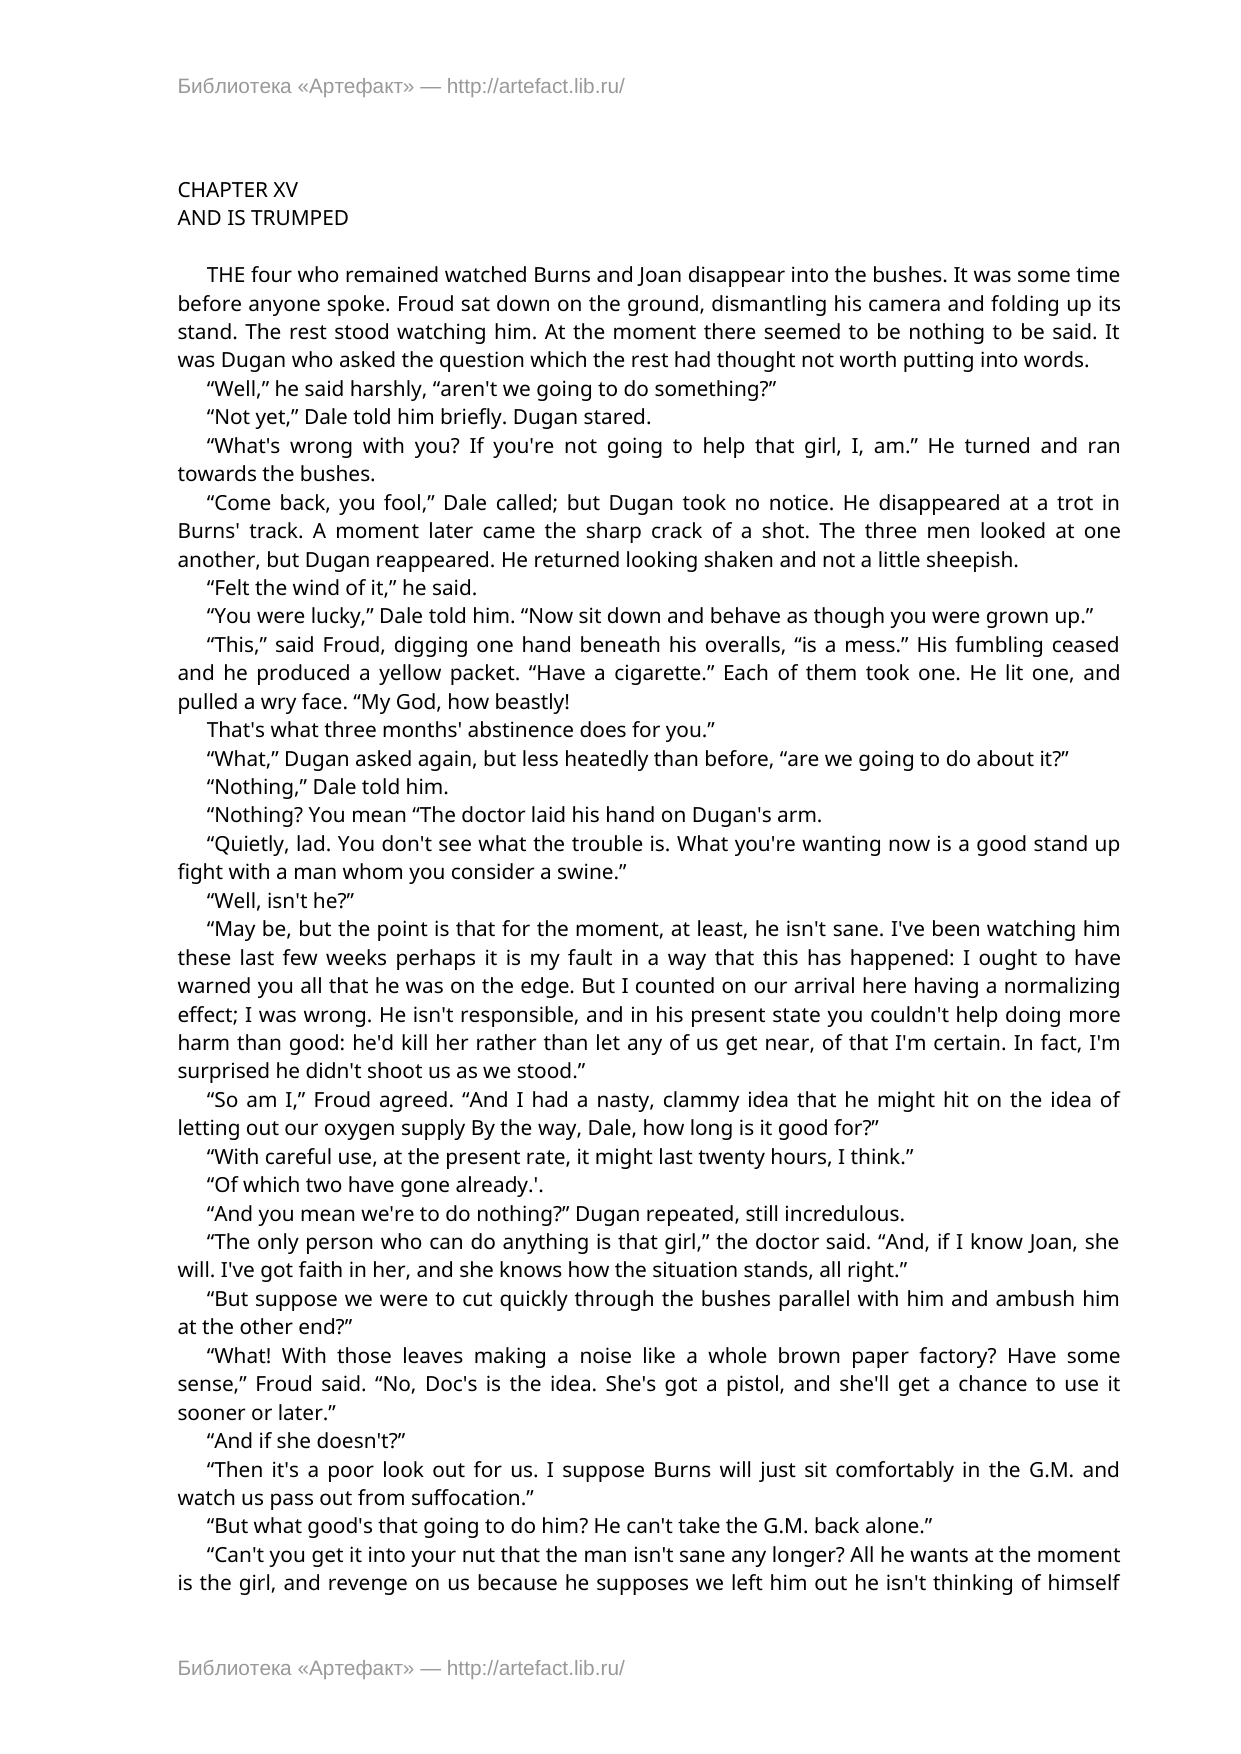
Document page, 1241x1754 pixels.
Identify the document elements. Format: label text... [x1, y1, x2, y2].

text “Come back, you fool,” Dale called; but Dugan took no notice. He disappeared at a trot in Burns' track. A moment later came the sharp crack of a shot. The three men looked at one another, but Dugan reappeared. He returned looking shaken and not a little sheepish. [177, 488, 1122, 573]
text “The only person who can do anything is that girl,” the doctor said. “And, if I know Joan, she will. I've got faith in her, and she knows how the situation stands, all right.” [177, 1227, 1122, 1284]
text “And you mean we're to do nothing?” Dugan repeated, still incredulous. [177, 1199, 1122, 1227]
text “May be, but the point is that for the moment, at least, he isn't sane. I've been watching him these last few weeks perhaps it is my fault in a way that this has happened: I ought to have warned you all that he was on the edge. But I counted on our arrival here having a normalizing effect; I was wrong. He isn't responsible, and in his present state you couldn't help doing more harm than good: he'd kill her rather than let any of us get near, of that I'm certain. In fact, I'm surprised he didn't shoot us as we stood.” [177, 914, 1122, 1085]
text “Nothing? You mean “The doctor laid his hand on Dugan's arm. [177, 801, 1122, 829]
text That's what three months' abstinence does for you.” [177, 715, 1122, 744]
text “Well,” he said harshly, “aren't we going to do something?” [177, 374, 1122, 402]
text “But what good's that going to do him? He can't take the G.M. back alone.” [177, 1512, 1122, 1540]
text “Felt the wind of it,” he said. [177, 573, 1122, 602]
text “So am I,” Froud agreed. “And I had a nasty, clammy idea that he might hit on the idea of letting out our oxygen supply By the way, Dale, how long is it good for?” [177, 1085, 1122, 1142]
text “But suppose we were to cut quickly through the bushes parallel with him and ambush him at the other end?” [177, 1284, 1122, 1341]
text THE four who remained watched Burns and Joan disappear into the bushes. It was some time before anyone spoke. Froud sat down on the ground, dismantling his camera and folding up its stand. The rest stood watching him. At the moment there seemed to be nothing to be said. It was Dugan who asked the question which the rest had thought not worth putting into words. [177, 260, 1122, 374]
text “Well, isn't he?” [177, 886, 1122, 914]
text “Of which two have gone already.'. [177, 1170, 1122, 1199]
text “You were lucky,” Dale told him. “Now sit down and behave as though you were grown up.” [177, 602, 1122, 630]
text “What! With those leaves making a noise like a whole brown paper factory? Have some sense,” Froud said. “No, Doc's is the idea. She's got a pistol, and she'll get a chance to use it sooner or later.” [177, 1341, 1122, 1426]
text “What,” Dugan asked again, but less heatedly than before, “are we going to do about it?” [177, 744, 1122, 772]
text “Nothing,” Dale told him. [177, 772, 1122, 801]
text “Not yet,” Dale told him briefly. Dugan stared. [177, 402, 1122, 431]
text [177, 1540, 1122, 1597]
text “What's wrong with you? If you're not going to help that girl, I, am.” He turned and ran towards the bushes. [177, 431, 1122, 488]
text “This,” said Froud, digging one hand beneath his overalls, “is a mess.” His fumbling ceased and he produced a yellow packet. “Have a cigarette.” Each of them took one. He lit one, and pulled a wry face. “My God, how beastly! [177, 630, 1122, 715]
text “And if she doesn't?” [177, 1426, 1122, 1455]
text “Quietly, lad. You don't see what the trouble is. What you're wanting now is a good stand up fight with a man whom you consider a swine.” [177, 829, 1122, 886]
text CHAPTER XV [177, 175, 1122, 203]
text “Then it's a poor look out for us. I suppose Burns will just sit comfortably in the G.M. and watch us pass out from suffocation.” [177, 1455, 1122, 1512]
text AND IS TRUMPED [177, 203, 1122, 232]
text “With careful use, at the present rate, it might last twenty hours, I think.” [177, 1142, 1122, 1170]
